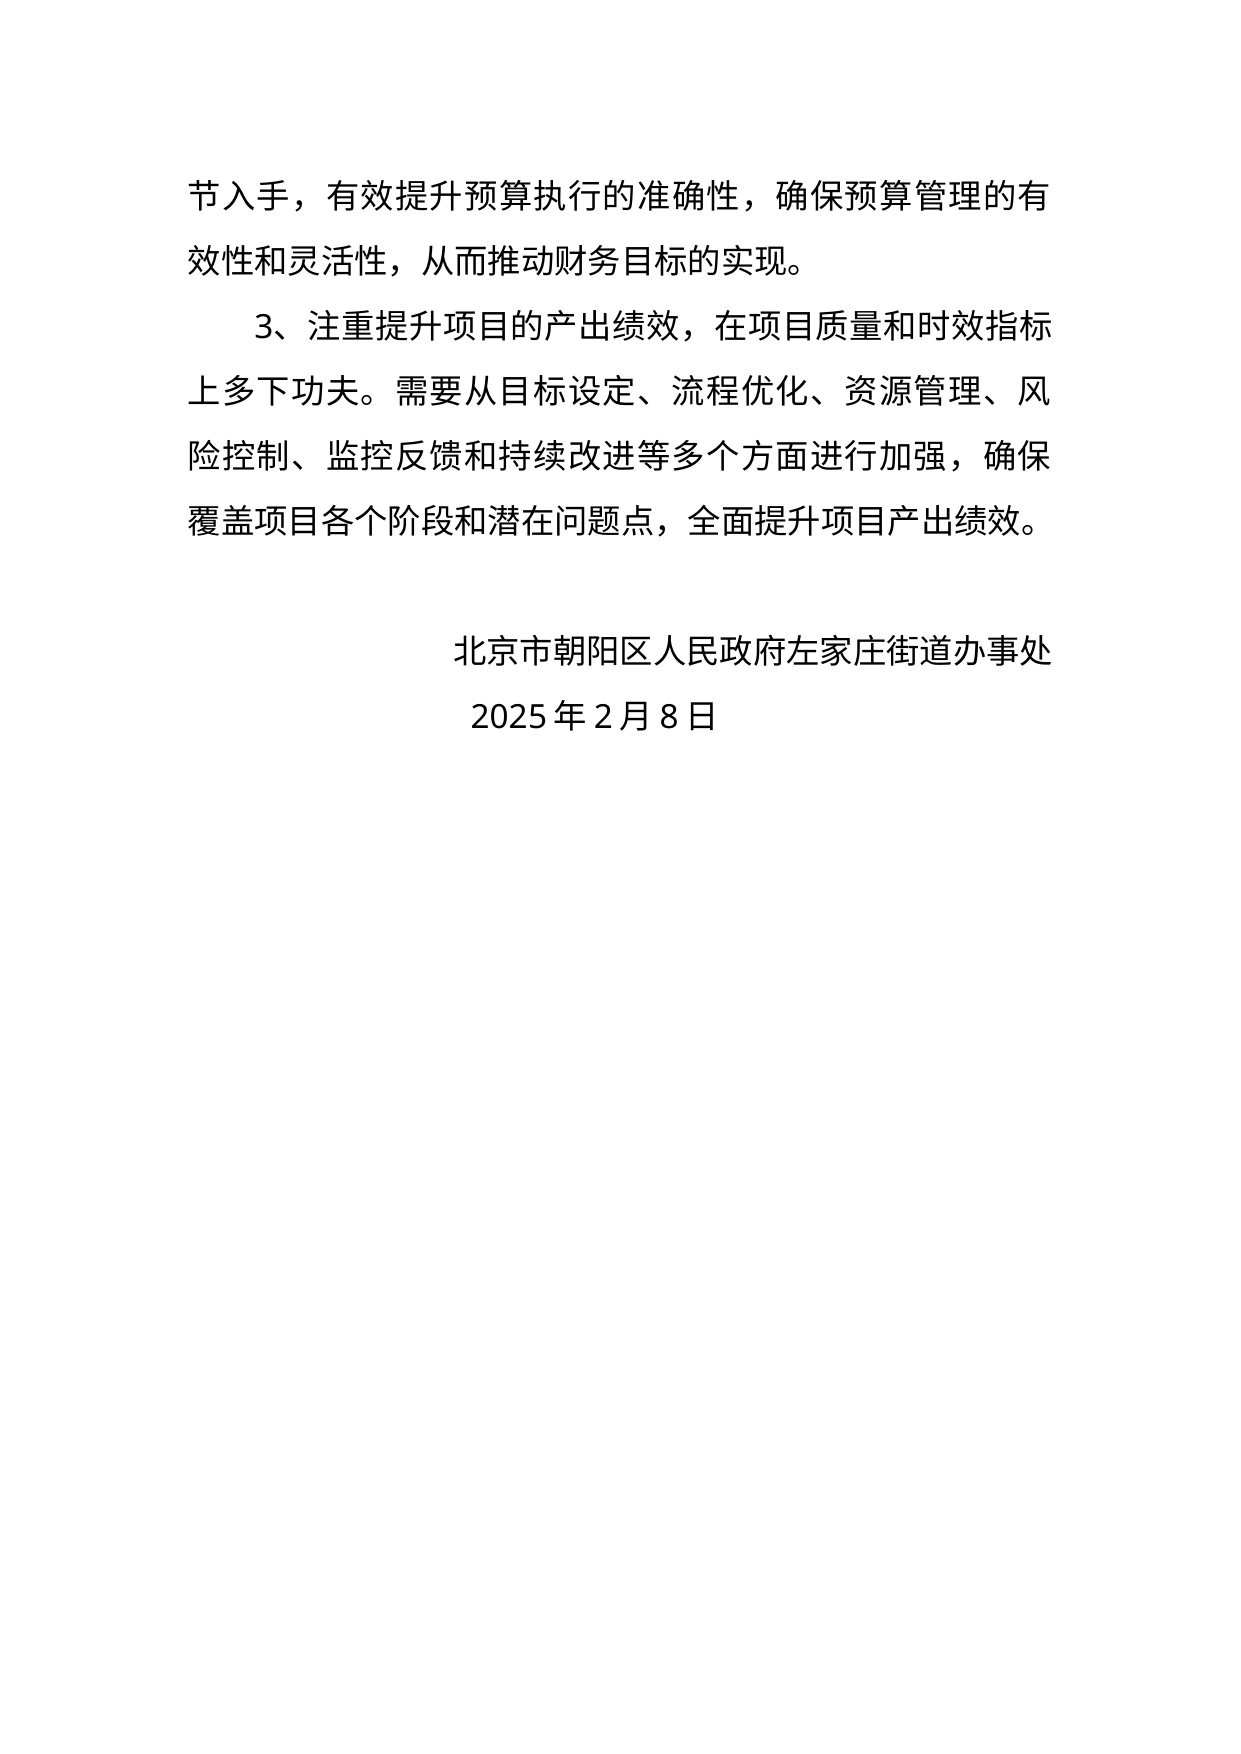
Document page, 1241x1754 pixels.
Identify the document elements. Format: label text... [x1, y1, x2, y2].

text 2025年2月8日 [187, 682, 1053, 747]
text 3、注重提升项目的产出绩效，在项目质量和时效指标上多下功夫。需要从目标设定、流程优化、资源管理、风险控制、监控反馈和持续改进等多个方面进行加强，确保覆盖项目各个阶段和潜在问题点，全面提升项目产出绩效。 [187, 292, 1053, 552]
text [187, 162, 1053, 292]
text 北京市朝阳区人民政府左家庄街道办事处 [187, 617, 1053, 682]
